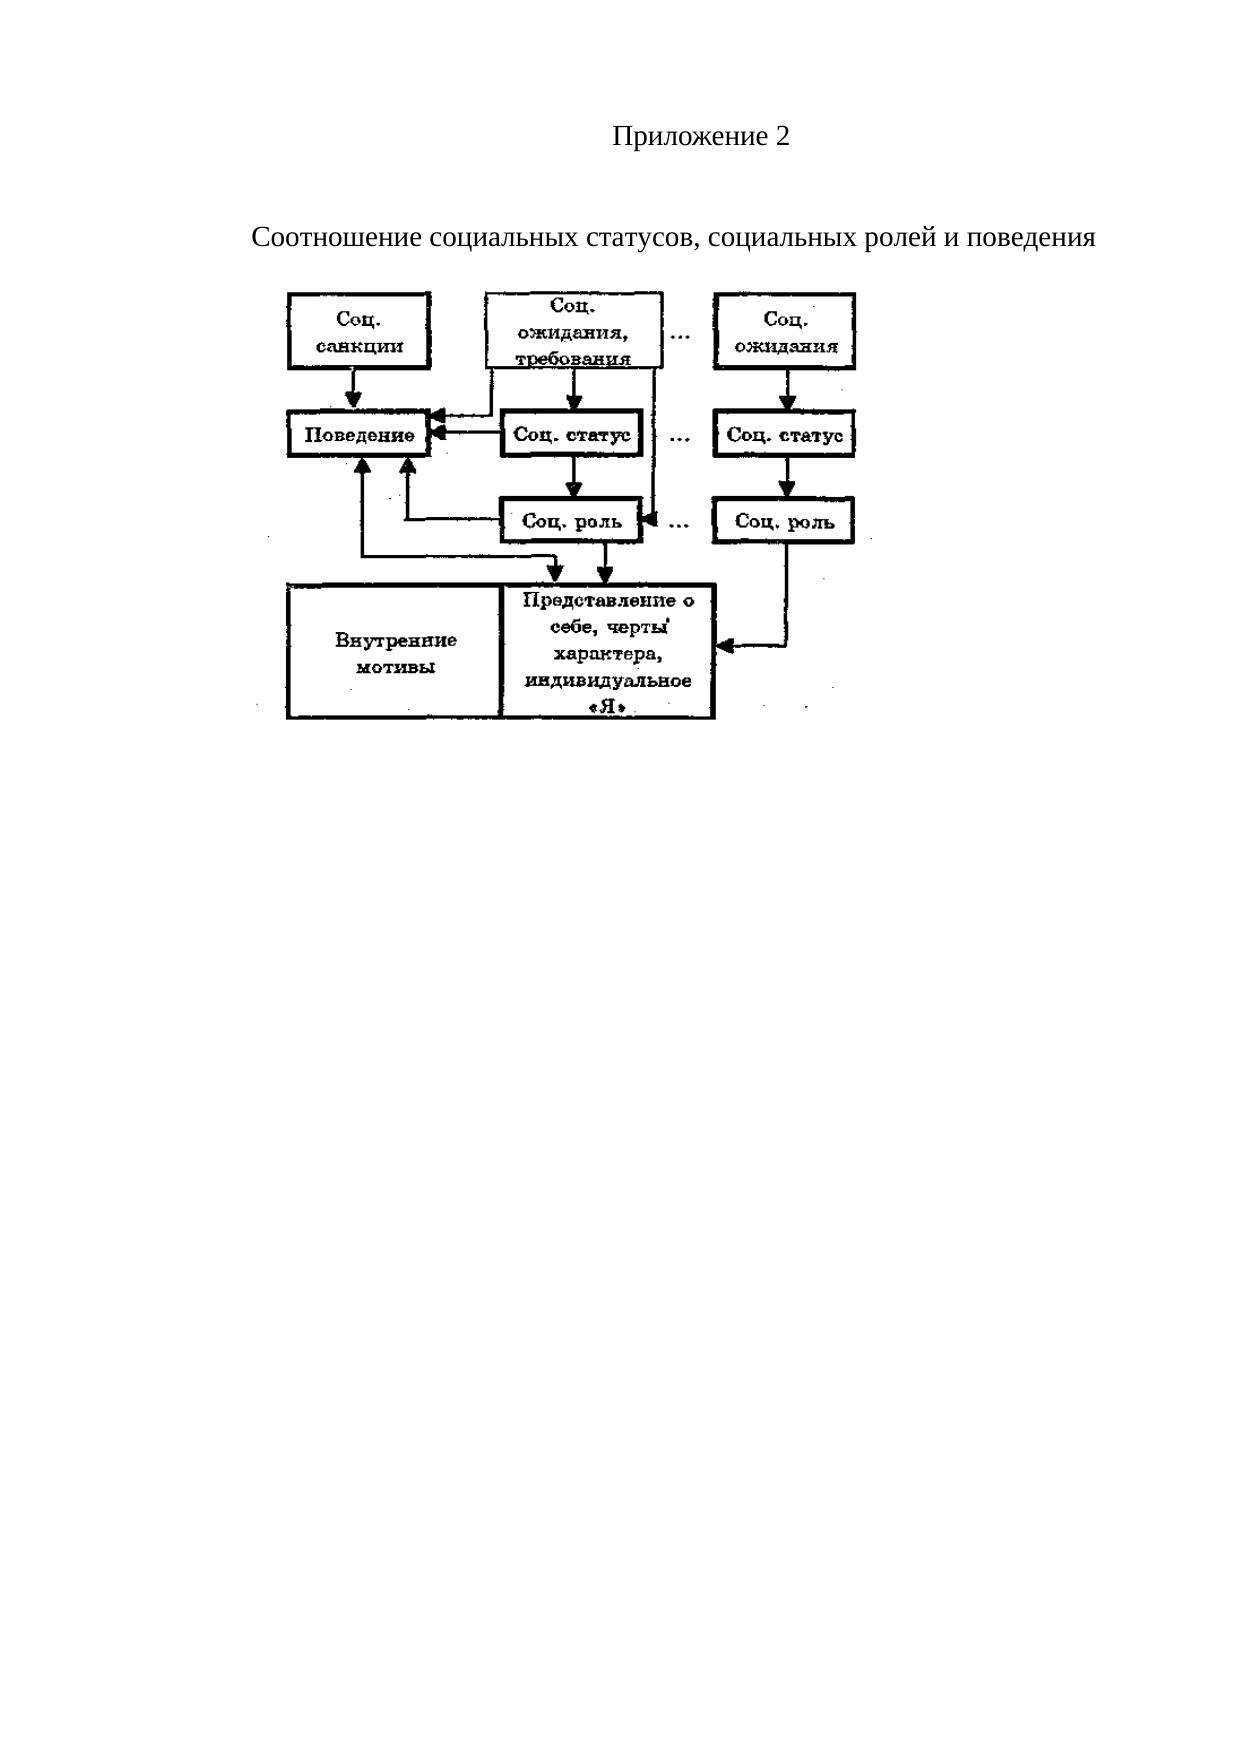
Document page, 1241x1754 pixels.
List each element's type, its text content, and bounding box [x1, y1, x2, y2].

subtitle Приложение 2 [177, 118, 1152, 152]
text Соотношение социальных статусов, социальных ролей и поведения [177, 219, 1152, 252]
picture [251, 268, 872, 726]
